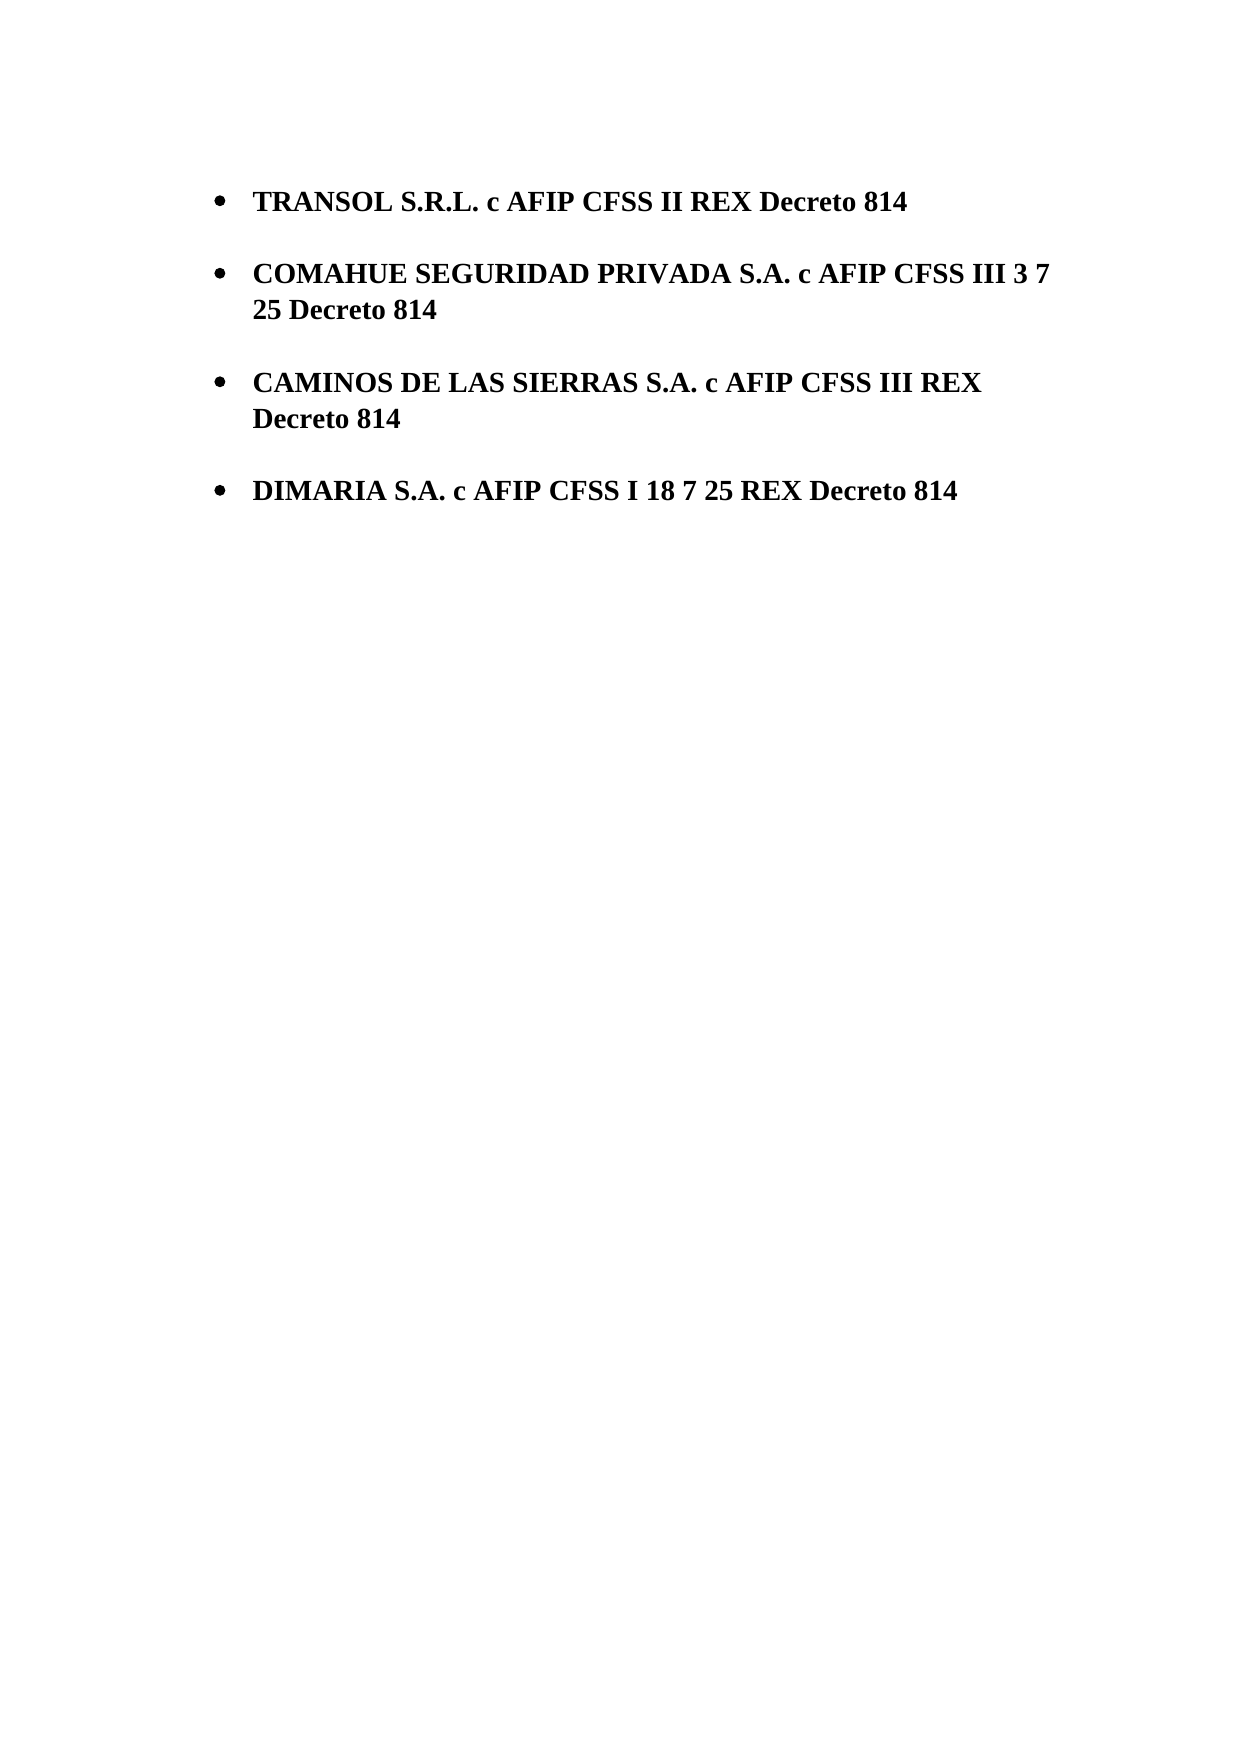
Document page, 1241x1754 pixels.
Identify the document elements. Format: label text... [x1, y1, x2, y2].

list TRANSOL S.R.L. c AFIP CFSS II REX Decreto 814 [215, 184, 1063, 217]
list DIMARIA S.A. c AFIP CFSS I 18 7 25 REX Decreto 814 [215, 473, 1063, 507]
list CAMINOS DE LAS SIERRAS S.A. c AFIP CFSS III REX Decreto 814 [215, 365, 1063, 434]
list COMAHUE SEGURIDAD PRIVADA S.A. c AFIP CFSS III 3 7 25 Decreto 814 [215, 256, 1063, 326]
